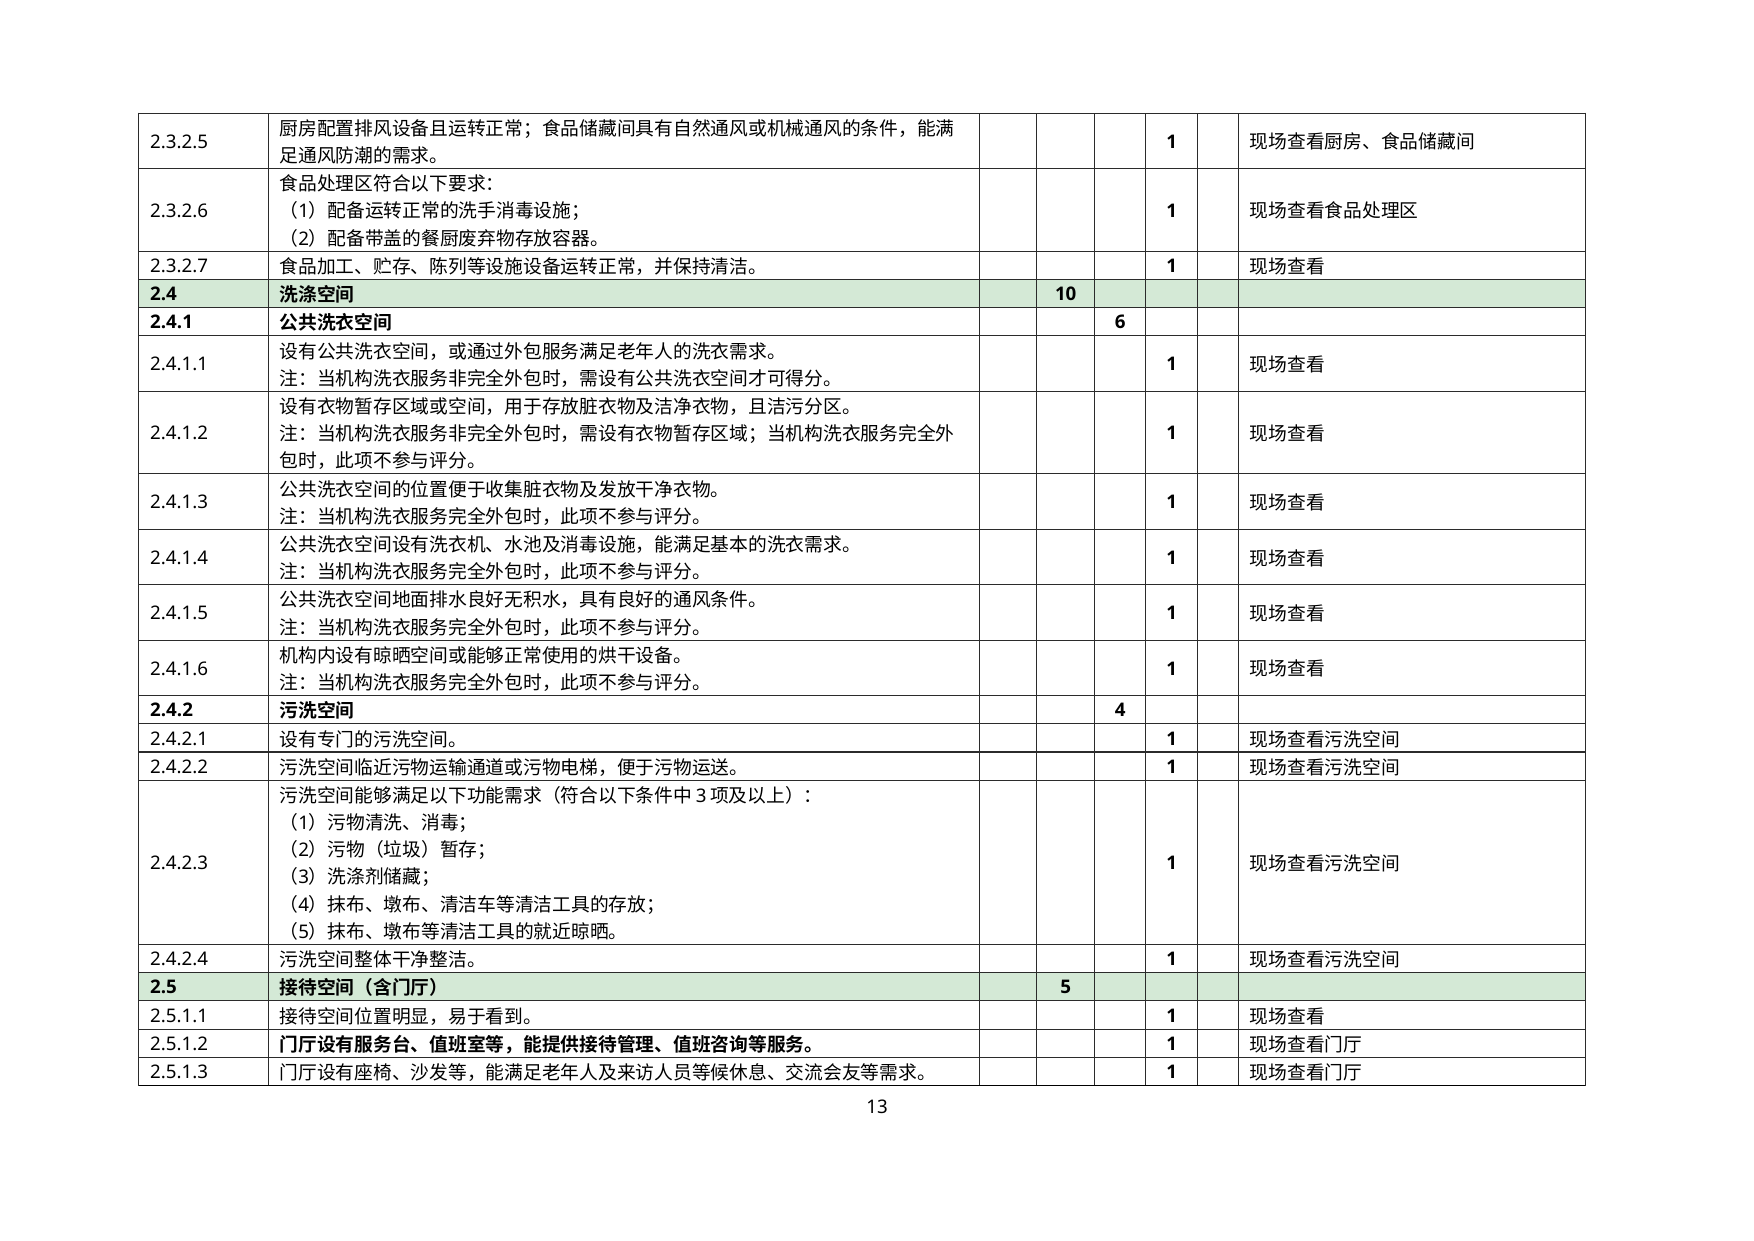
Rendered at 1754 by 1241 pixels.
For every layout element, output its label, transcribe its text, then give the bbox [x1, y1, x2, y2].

table_cell 现场查看门厅 [1239, 1058, 1585, 1085]
table_cell [980, 530, 1036, 584]
table_cell [1037, 252, 1094, 279]
table_cell [1037, 585, 1094, 639]
table_cell [1198, 945, 1238, 972]
table_cell [1095, 641, 1145, 695]
table_cell 2.3.2.6 [139, 169, 268, 251]
table_cell [980, 696, 1036, 723]
table_cell 1 [1146, 1058, 1197, 1085]
table_cell 现场查看食品处理区 [1239, 169, 1585, 251]
table_cell 污洗空间 [269, 696, 979, 723]
table_cell 2.3.2.5 [139, 114, 268, 168]
table_cell 设有衣物暂存区域或空间，用于存放脏衣物及洁净衣物，且洁污分区。 注：当机构洗衣服务非完全外包时，需设有衣物暂存区域；当机构洗衣服务完全外包时，此项不参与评分。 [269, 392, 979, 473]
table_cell 1 [1146, 753, 1197, 779]
table_cell [980, 1058, 1036, 1085]
table_cell [1198, 308, 1238, 335]
table_cell [1198, 336, 1238, 391]
table_cell 门厅设有座椅、沙发等，能满足老年人及来访人员等候休息、交流会友等需求。 [269, 1058, 979, 1085]
table_cell [1198, 280, 1238, 307]
table_cell [1239, 696, 1585, 723]
table_cell 现场查看 [1239, 1001, 1585, 1028]
table_cell [1037, 308, 1094, 335]
table_cell [1198, 1058, 1238, 1085]
table_cell [1198, 114, 1238, 168]
table_cell [1095, 1030, 1145, 1057]
table_cell [1095, 530, 1145, 584]
table_cell 2.4.1.1 [139, 336, 268, 391]
table_cell 1 [1146, 336, 1197, 391]
table_cell 现场查看 [1239, 252, 1585, 279]
table_cell 1 [1146, 474, 1197, 529]
table_cell [980, 1001, 1036, 1028]
table_cell 2.3.2.7 [139, 252, 268, 279]
table_cell 2.5.1.2 [139, 1030, 268, 1057]
table_cell [1037, 641, 1094, 695]
table_cell 接待空间位置明显，易于看到。 [269, 1001, 979, 1028]
table_cell [1095, 392, 1145, 473]
table_cell 1 [1146, 530, 1197, 584]
table_cell 现场查看 [1239, 585, 1585, 639]
table_cell 公共洗衣空间的位置便于收集脏衣物及发放干净衣物。 注：当机构洗衣服务完全外包时，此项不参与评分。 [269, 474, 979, 529]
table_cell [1198, 1030, 1238, 1057]
table_cell 食品处理区符合以下要求： （1）配备运转正常的洗手消毒设施； （2）配备带盖的餐厨废弃物存放容器。 [269, 169, 979, 251]
table_cell 2.5 [139, 973, 268, 1000]
table_cell 2.4.1.2 [139, 392, 268, 473]
table_cell [980, 781, 1036, 944]
table_cell [1095, 585, 1145, 639]
table_cell 1 [1146, 114, 1197, 168]
table_cell [1095, 169, 1145, 251]
table_cell [980, 973, 1036, 1000]
table_cell [1146, 280, 1197, 307]
table_cell 现场查看 [1239, 474, 1585, 529]
table_cell [1239, 973, 1585, 1000]
table_cell [1037, 1001, 1094, 1028]
table_cell [1095, 114, 1145, 168]
table_cell [1037, 336, 1094, 391]
table_cell 2.4.2.4 [139, 945, 268, 972]
table_cell [1146, 696, 1197, 723]
table_cell 5 [1037, 973, 1094, 1000]
table_cell [980, 753, 1036, 779]
table_cell 2.4.1.4 [139, 530, 268, 584]
table_cell 1 [1146, 585, 1197, 639]
table_cell 1 [1146, 1030, 1197, 1057]
table_cell 污洗空间临近污物运输通道或污物电梯，便于污物运送。 [269, 753, 979, 779]
table_cell 10 [1037, 280, 1094, 307]
table_cell [1239, 280, 1585, 307]
table_cell 公共洗衣空间地面排水良好无积水，具有良好的通风条件。 注：当机构洗衣服务完全外包时，此项不参与评分。 [269, 585, 979, 639]
table_cell 洗涤空间 [269, 280, 979, 307]
table_cell [1095, 474, 1145, 529]
table_cell [1198, 530, 1238, 584]
table_cell [1095, 336, 1145, 391]
table_cell 现场查看污洗空间 [1239, 945, 1585, 972]
table_cell 2.4.2.3 [139, 781, 268, 944]
table_cell 2.4.2.2 [139, 753, 268, 779]
table_cell 现场查看 [1239, 530, 1585, 584]
table_cell [1095, 1058, 1145, 1085]
table_cell 现场查看污洗空间 [1239, 781, 1585, 944]
table_cell 1 [1146, 1001, 1197, 1028]
table_cell 1 [1146, 781, 1197, 944]
table_cell [980, 392, 1036, 473]
table_cell 4 [1095, 696, 1145, 723]
table_cell 1 [1146, 392, 1197, 473]
table_cell [1037, 696, 1094, 723]
table_cell 1 [1146, 724, 1197, 751]
table_cell [980, 724, 1036, 751]
table_cell [1037, 945, 1094, 972]
table_cell [980, 308, 1036, 335]
table_cell [1198, 724, 1238, 751]
table_cell [980, 474, 1036, 529]
table_cell 现场查看污洗空间 [1239, 724, 1585, 751]
table_cell [1037, 1030, 1094, 1057]
table_cell [980, 169, 1036, 251]
table_cell 接待空间（含门厅） [269, 973, 979, 1000]
table_cell 设有专门的污洗空间。 [269, 724, 979, 751]
table_cell [1198, 753, 1238, 779]
table_cell [980, 114, 1036, 168]
table_cell 污洗空间整体干净整洁。 [269, 945, 979, 972]
table_cell [1095, 1001, 1145, 1028]
table_cell 1 [1146, 169, 1197, 251]
table_cell 2.4.1.5 [139, 585, 268, 639]
table_cell 门厅设有服务台、值班室等，能提供接待管理、值班咨询等服务。 [269, 1030, 979, 1057]
table_cell [980, 641, 1036, 695]
table_cell 公共洗衣空间 [269, 308, 979, 335]
table_cell [1198, 585, 1238, 639]
table_cell 污洗空间能够满足以下功能需求（符合以下条件中3项及以上）： （1）污物清洗、消毒； （2）污物（垃圾）暂存； （3）洗涤剂储藏； （4）抹布、墩布、清洁车等清洁工具的存放； （5）抹布、墩布等清洁工具的就近晾晒。 [269, 781, 979, 944]
table_cell 现场查看 [1239, 641, 1585, 695]
table_cell [980, 336, 1036, 391]
table_cell 2.4.1 [139, 308, 268, 335]
table_cell [980, 1030, 1036, 1057]
table_cell [1095, 724, 1145, 751]
table_cell [980, 945, 1036, 972]
table_cell 2.5.1.3 [139, 1058, 268, 1085]
table_cell 机构内设有晾晒空间或能够正常使用的烘干设备。 注：当机构洗衣服务完全外包时，此项不参与评分。 [269, 641, 979, 695]
table_cell [1037, 530, 1094, 584]
table_cell [1095, 973, 1145, 1000]
table_cell 厨房配置排风设备且运转正常；食品储藏间具有自然通风或机械通风的条件，能满足通风防潮的需求。 [269, 114, 979, 168]
table_cell 1 [1146, 252, 1197, 279]
table_cell [1037, 753, 1094, 779]
table_cell [1037, 474, 1094, 529]
table_cell 2.5.1.1 [139, 1001, 268, 1028]
table_cell [1198, 973, 1238, 1000]
table_cell [1037, 392, 1094, 473]
table_cell [1095, 252, 1145, 279]
table_cell 6 [1095, 308, 1145, 335]
table_cell [1198, 696, 1238, 723]
table_cell 1 [1146, 945, 1197, 972]
table_cell 2.4.1.3 [139, 474, 268, 529]
table_cell [1037, 114, 1094, 168]
table_cell [1037, 1058, 1094, 1085]
table_cell [1198, 474, 1238, 529]
table_cell 2.4.2.1 [139, 724, 268, 751]
table_cell [1198, 392, 1238, 473]
table_cell 2.4 [139, 280, 268, 307]
table_cell [1146, 308, 1197, 335]
table_cell 设有公共洗衣空间，或通过外包服务满足老年人的洗衣需求。 注：当机构洗衣服务非完全外包时，需设有公共洗衣空间才可得分。 [269, 336, 979, 391]
table_cell [1037, 724, 1094, 751]
table_cell [1198, 641, 1238, 695]
table_cell 公共洗衣空间设有洗衣机、水池及消毒设施，能满足基本的洗衣需求。 注：当机构洗衣服务完全外包时，此项不参与评分。 [269, 530, 979, 584]
table_cell 2.4.2 [139, 696, 268, 723]
table_cell 食品加工、贮存、陈列等设施设备运转正常，并保持清洁。 [269, 252, 979, 279]
table_cell [1198, 781, 1238, 944]
table_cell [1198, 252, 1238, 279]
table_cell [1198, 1001, 1238, 1028]
table_cell [1198, 169, 1238, 251]
table_cell [1146, 973, 1197, 1000]
table_cell [1095, 945, 1145, 972]
table_cell [1095, 280, 1145, 307]
table_cell 1 [1146, 641, 1197, 695]
table_cell [1095, 781, 1145, 944]
table_cell [980, 252, 1036, 279]
table_cell [980, 280, 1036, 307]
table_cell 2.4.1.6 [139, 641, 268, 695]
table_cell 现场查看门厅 [1239, 1030, 1585, 1057]
table_cell 现场查看 [1239, 336, 1585, 391]
table_cell 现场查看厨房、食品储藏间 [1239, 114, 1585, 168]
table_cell [1095, 753, 1145, 779]
table_cell 现场查看污洗空间 [1239, 753, 1585, 779]
table_cell [1037, 781, 1094, 944]
table_cell [980, 585, 1036, 639]
table_cell 现场查看 [1239, 392, 1585, 473]
table_cell [1239, 308, 1585, 335]
table_cell [1037, 169, 1094, 251]
